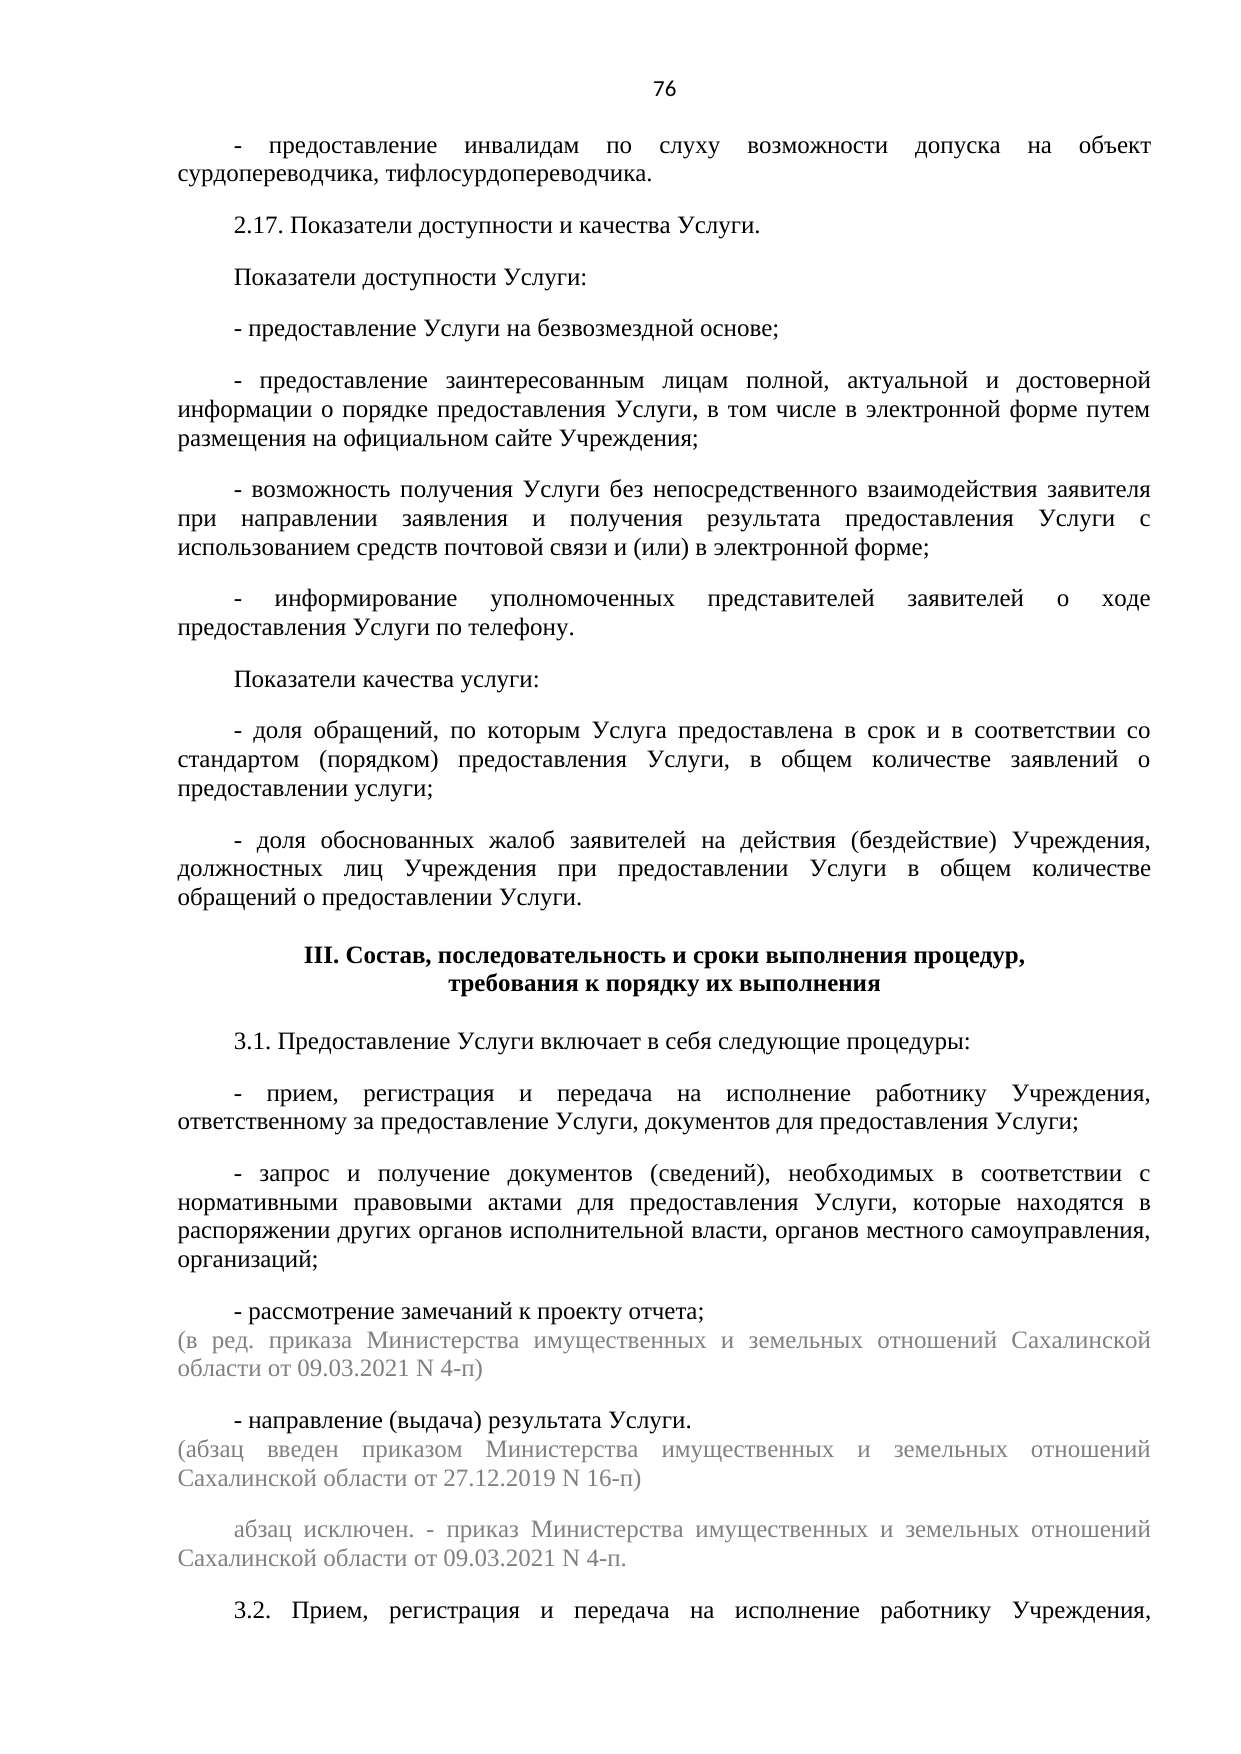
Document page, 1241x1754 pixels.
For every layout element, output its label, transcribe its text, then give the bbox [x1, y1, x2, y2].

text - рассмотрение замечаний к проекту отчета; [177, 1296, 1152, 1325]
title требования к порядку их выполнения [177, 968, 1152, 997]
text - запрос и получение документов (сведений), необходимых в соответствии с нормативными правовыми актами для предоставления Услуги, которые находятся в распоряжении других органов исполнительной власти, органов местного самоуправления, организаций; [177, 1158, 1152, 1273]
text - предоставление Услуги на безвозмездной основе; [177, 313, 1152, 342]
text - направление (выдача) результата Услуги. [177, 1405, 1152, 1434]
text абзац исключен. - приказ Министерства имущественных и земельных отношений Сахалинской области от 09.03.2021 N 4-п. [177, 1514, 1152, 1572]
text - информирование уполномоченных представителей заявителей о ходе предоставления Услуги по телефону. [177, 583, 1152, 641]
text 3.1. Предоставление Услуги включает в себя следующие процедуры: [177, 1026, 1152, 1055]
text - предоставление инвалидам по слуху возможности допуска на объект сурдопереводчика, тифлосурдопереводчика. [177, 130, 1152, 187]
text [177, 1595, 1152, 1623]
title III. Состав, последовательность и сроки выполнения процедур, [177, 940, 1152, 968]
text Показатели качества услуги: [177, 664, 1152, 693]
text (в ред. приказа Министерства имущественных и земельных отношений Сахалинской области от 09.03.2021 N 4-п) [177, 1325, 1152, 1382]
text - прием, регистрация и передача на исполнение работнику Учреждения, ответственному за предоставление Услуги, документов для предоставления Услуги; [177, 1078, 1152, 1135]
text (абзац введен приказом Министерства имущественных и земельных отношений Сахалинской области от 27.12.2019 N 16-п) [177, 1434, 1152, 1491]
text Показатели доступности Услуги: [177, 262, 1152, 291]
text - доля обоснованных жалоб заявителей на действия (бездействие) Учреждения, должностных лиц Учреждения при предоставлении Услуги в общем количестве обращений о предоставлении Услуги. [177, 825, 1152, 911]
text 2.17. Показатели доступности и качества Услуги. [177, 210, 1152, 239]
text - доля обращений, по которым Услуга предоставлена в срок и в соответствии со стандартом (порядком) предоставления Услуги, в общем количестве заявлений о предоставлении услуги; [177, 716, 1152, 802]
text - возможность получения Услуги без непосредственного взаимодействия заявителя при направлении заявления и получения результата предоставления Услуги с использованием средств почтовой связи и (или) в электронной форме; [177, 474, 1152, 561]
text - предоставление заинтересованным лицам полной, актуальной и достоверной информации о порядке предоставления Услуги, в том числе в электронной форме путем размещения на официальном сайте Учреждения; [177, 365, 1152, 451]
